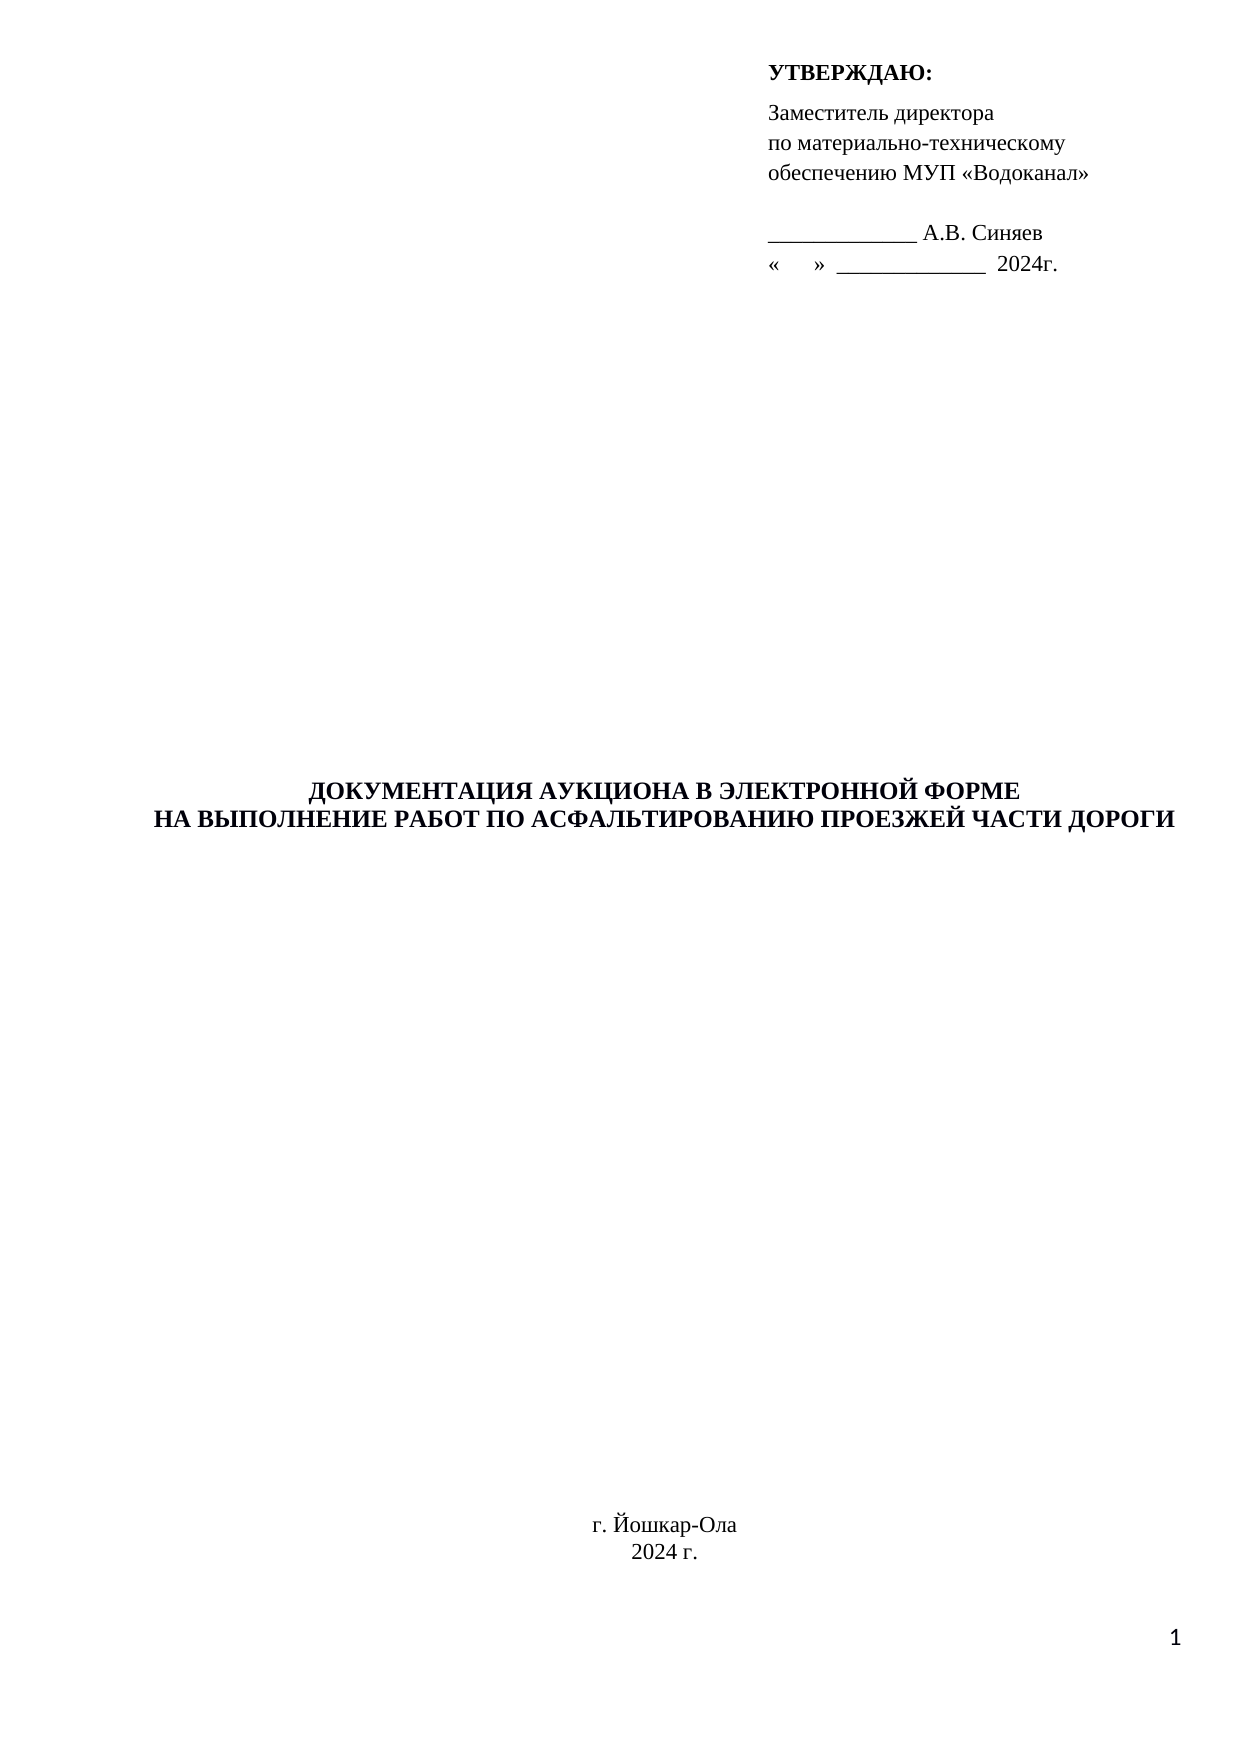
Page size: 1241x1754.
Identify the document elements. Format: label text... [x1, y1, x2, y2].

text НА ВЫПОЛНЕНИЕ РАБОТ ПО АСФАЛЬТИРОВАНИЮ ПРОЕЗЖЕЙ ЧАСТИ ДОРОГИ [148, 804, 1181, 833]
text « » _____________ 2024г. [590, 250, 1181, 276]
text обеспечению МУП «Водоканал» [590, 159, 1181, 185]
text ДОКУМЕНТАЦИЯ АУКЦИОНА В ЭЛЕКТРОННОЙ ФОРМЕ [148, 776, 1181, 804]
text 2024 г. [148, 1538, 1181, 1564]
text г. Йошкар-Ола [148, 1511, 1181, 1538]
text по материально-техническому [590, 129, 1181, 155]
text _____________ А.В. Синяев [590, 219, 1181, 246]
text УТВЕРЖДАЮ: [768, 59, 1181, 86]
text Заместитель директора [590, 99, 1181, 125]
